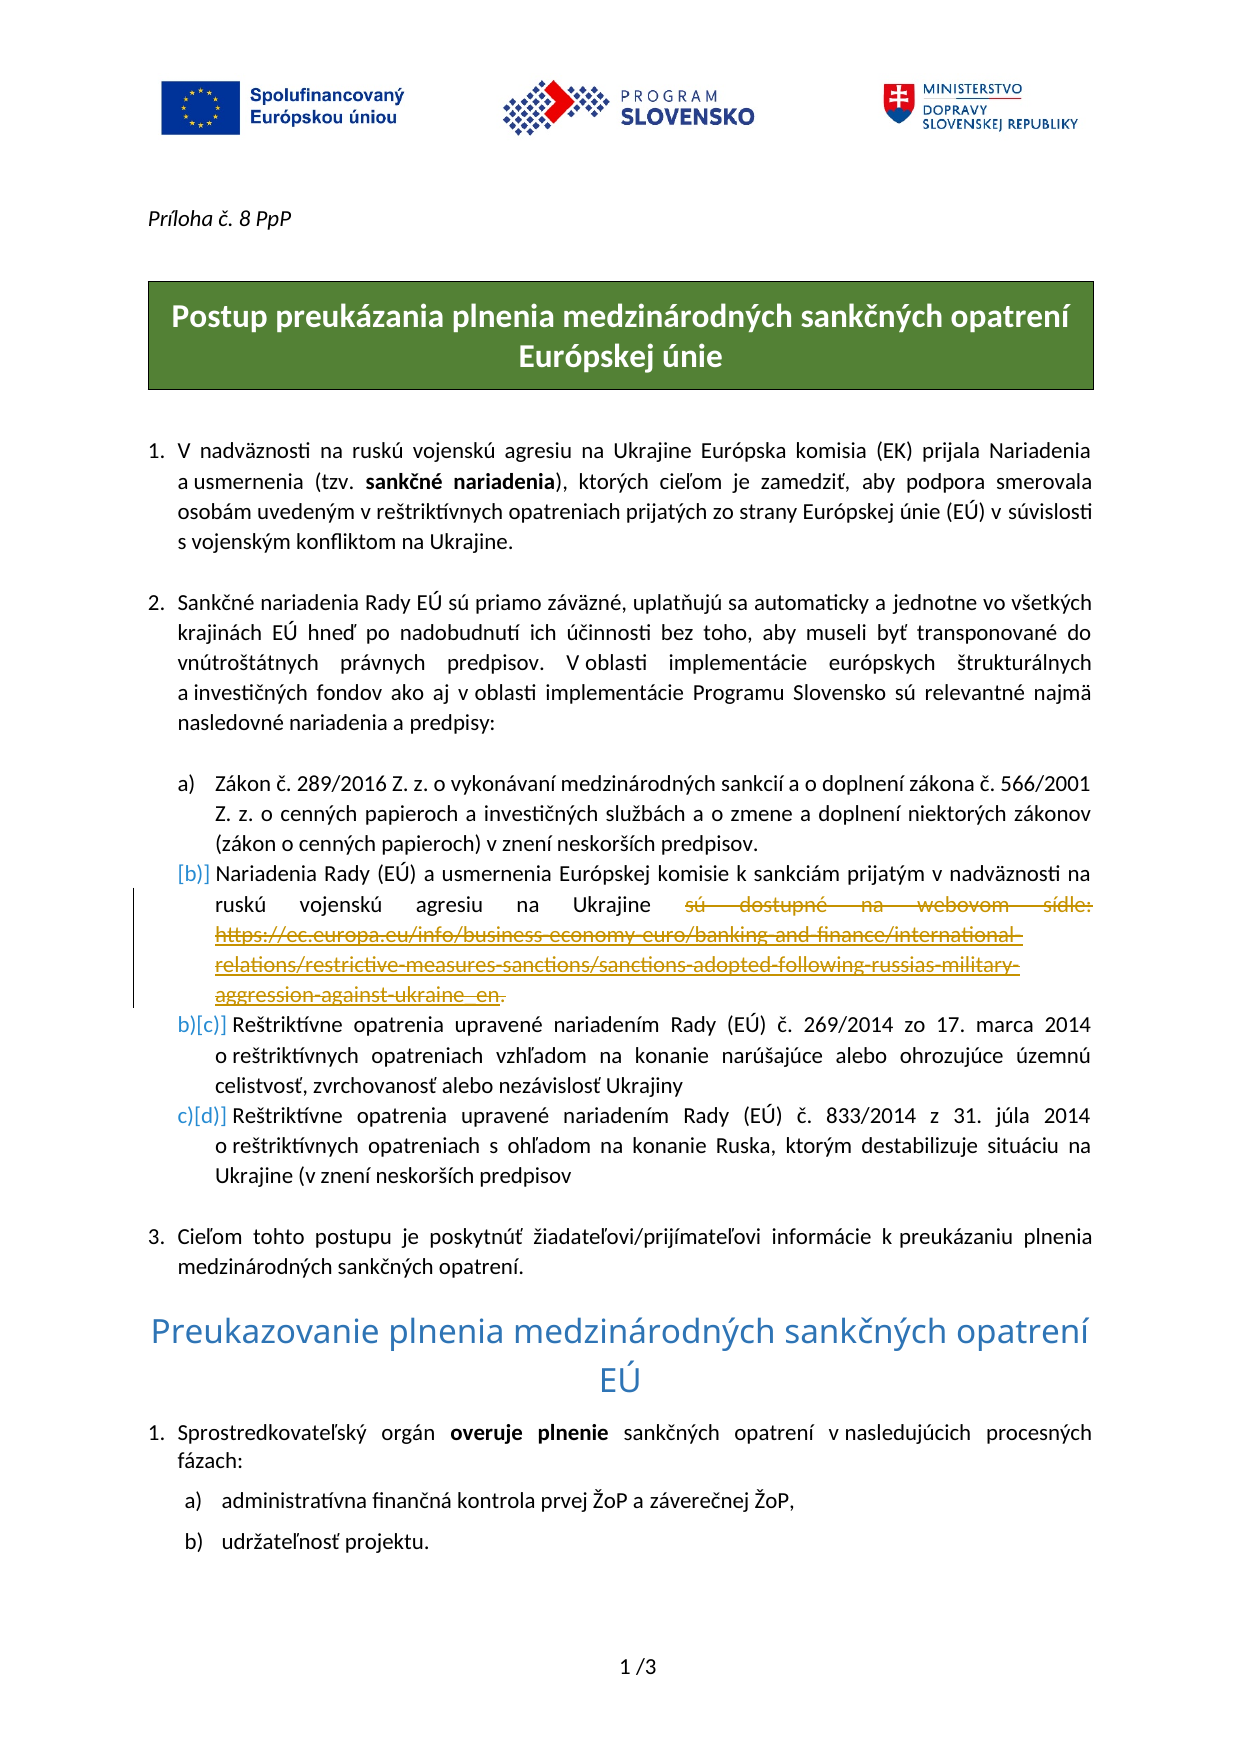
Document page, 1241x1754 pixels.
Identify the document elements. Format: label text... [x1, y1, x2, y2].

table_header Postup preukázania plnenia medzinárodných sankčných opatrení Európskej únie [149, 282, 1093, 389]
list administratívna finančná kontrola prvej ŽoP a záverečnej ŽoP, [184, 1486, 1093, 1514]
list Sprostredkovateľský orgán overuje plnenie sankčných opatrení v nasledujúcich procesných fázach: [148, 1418, 1093, 1474]
list Reštriktívne opatrenia upravené nariadením Rady (EÚ) č. 833/2014 z 31. júla 2014 o reštriktívnych opatreniach s ohľadom na konanie Ruska, ktorým destabilizuje situáciu na Ukrajine (v znení neskorších predpisov [177, 1101, 1093, 1190]
list Zákon č. 289/2016 Z. z. o vykonávaní medzinárodných sankcií a o doplnení zákona č. 566/2001 Z. z. o cenných papieroch a investičných službách a o zmene a doplnení niektorých zákonov (zákon o cenných papieroch) v znení neskorších predpisov. [177, 769, 1093, 857]
list Sankčné nariadenia Rady EÚ sú priamo záväzné, uplatňujú sa automaticky a jednotne vo všetkých krajinách EÚ hneď po nadobudnutí ich účinnosti bez toho, aby museli byť transponované do vnútroštátnych právnych predpisov. V oblasti implementácie európskych štrukturálnych a investičných fondov ako aj v oblasti implementácie Programu Slovensko sú relevantné najmä nasledovné nariadenia a predpisy: [148, 588, 1093, 737]
list Reštriktívne opatrenia upravené nariadením Rady (EÚ) č. 269/2014 zo 17. marca 2014 o reštriktívnych opatreniach vzhľadom na konanie narúšajúce alebo ohrozujúce územnú celistvosť, zvrchovanosť alebo nezávislosť Ukrajiny [177, 1011, 1093, 1099]
picture [147, 73, 1092, 142]
subtitle Preukazovanie plnenia medzinárodných sankčných opatrení EÚ [148, 1307, 1093, 1402]
list Cieľom tohto postupu je poskytnúť žiadateľovi/prijímateľovi informácie k preukázaniu plnenia medzinárodných sankčných opatrení. [148, 1222, 1093, 1280]
list Nariadenia Rady (EÚ) a usmernenia Európskej komisie k sankciám prijatým v nadväznosti na ruskú vojenskú agresiu na Ukrajine [177, 859, 1093, 1008]
list V nadväznosti na ruskú vojenskú agresiu na Ukrajine Európska komisia (EK) prijala Nariadenia a usmernenia (tzv. sankčné nariadenia), ktorých cieľom je zamedziť, aby podpora smerovala osobám uvedeným v reštriktívnych opatreniach prijatých zo strany Európskej únie (EÚ) v súvislosti s vojenským konfliktom na Ukrajine. [148, 437, 1093, 555]
text Príloha č. 8 PpP [148, 204, 1093, 232]
list udržateľnosť projektu. [184, 1527, 1093, 1555]
